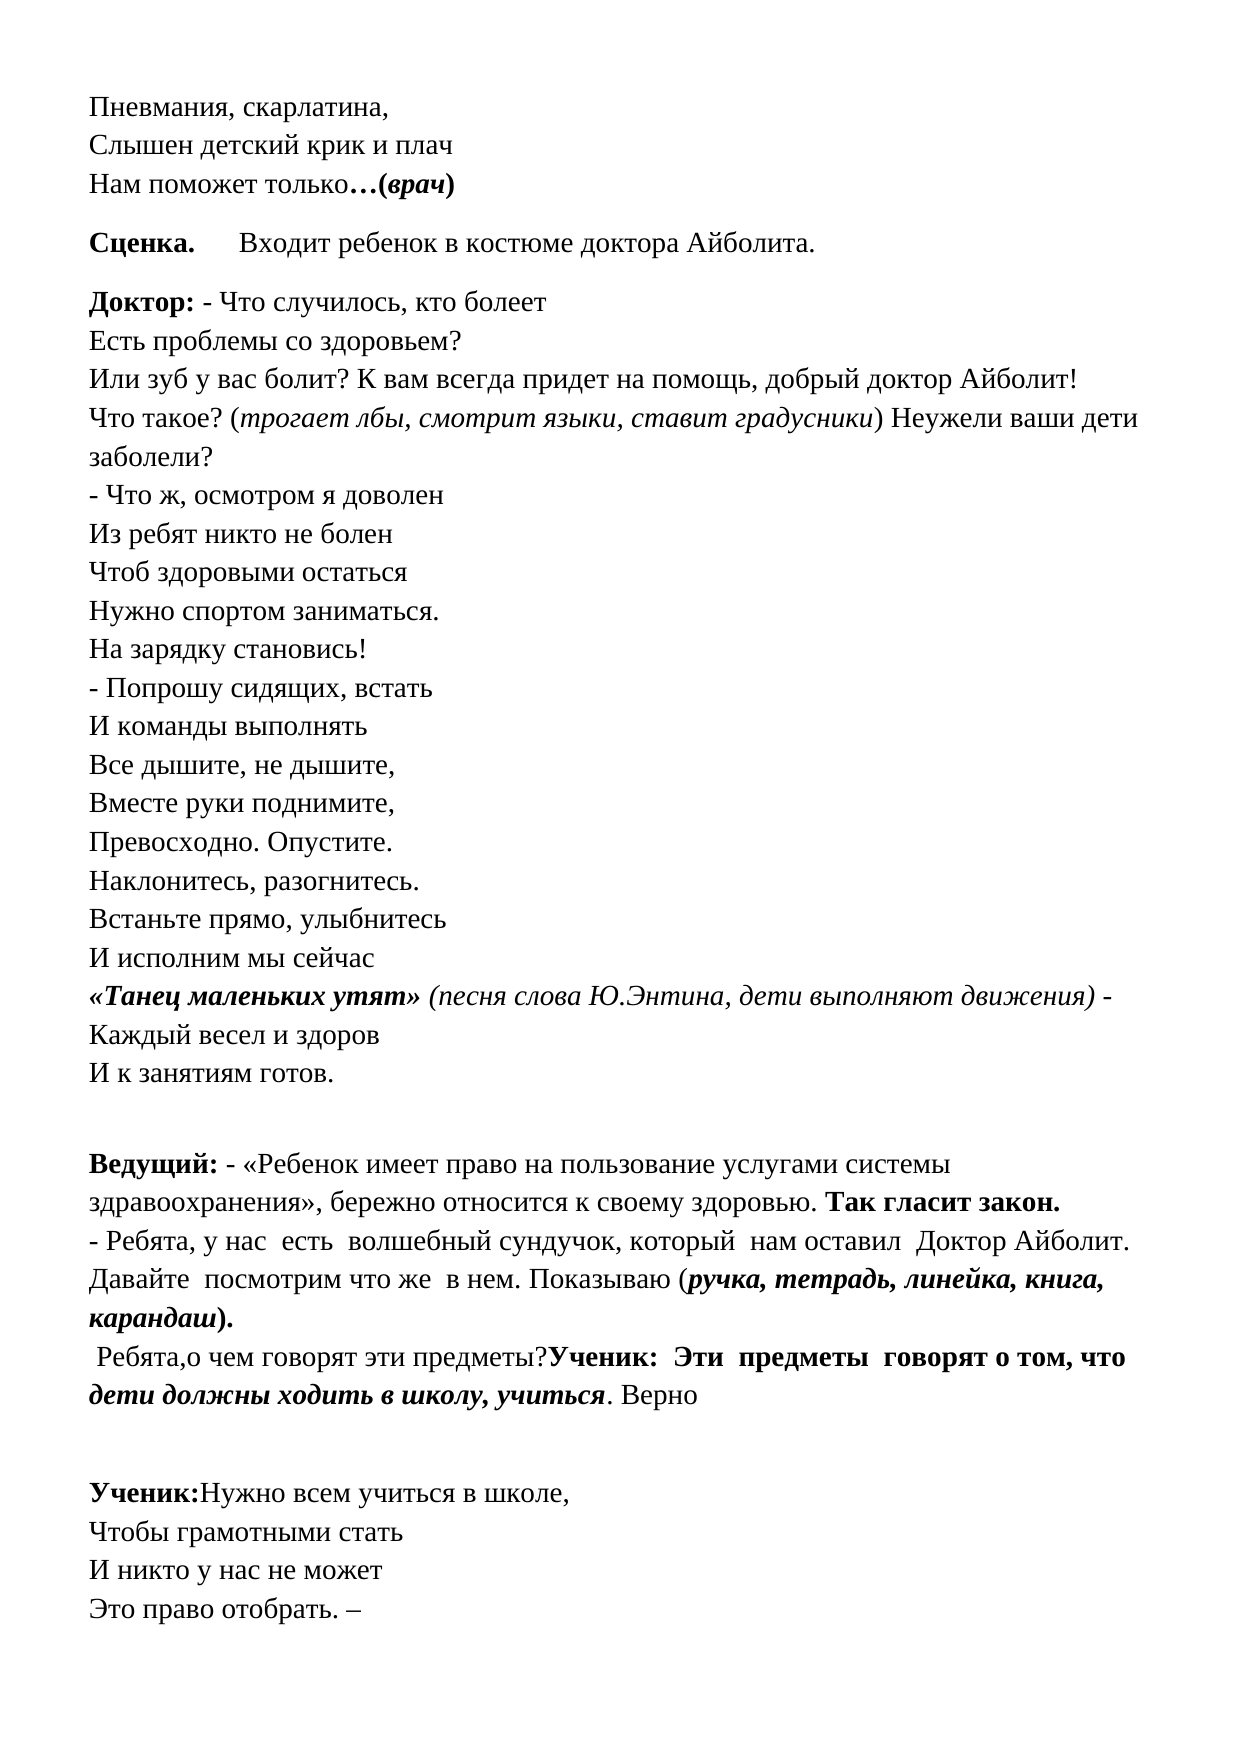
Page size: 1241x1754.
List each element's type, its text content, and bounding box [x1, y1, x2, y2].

text Доктор: - Что случилось, кто болеет Есть проблемы со здоровьем? Или зуб у вас болит? К вам всегда придет на помощь, добрый доктор Айболит! Что такое? (трогает лбы, смотрит языки, ставит градусники) Неужели ваши дети заболели? - Что ж, осмотром я доволен Из ребят никто не болен Чтоб здоровыми остаться Нужно спортом заниматься. На зарядку становись! - Попрошу сидящих, встать И команды выполнять Все дышите, не дышите, Вместе руки поднимите, Превосходно. Опустите. Наклонитесь, разогнитесь. Встаньте прямо, улыбнитесь И исполним мы сейчас «Танец маленьких утят» (песня слова Ю.Энтина, дети выполняют движения) -Каждый весел и здоров И к занятиям готов. [89, 284, 1152, 1121]
text Сценка. Входит ребенок в костюме доктора Айболита. [89, 225, 1152, 259]
text Ведущий: - «Ребенок имеет право на пользование услугами системы здравоохранения», бережно относится к своему здоровью. Так гласит закон. - Ребята, у нас есть волшебный сундучок, который нам оставил Доктор Айболит. Давайте посмотрим что же в нем. Показываю (ручка, тетрадь, линейка, книга, карандаш). Ребята,о чем говорят эти предметы?Ученик: Эти предметы говорят о том, что дети должны ходить в школу, учиться. Верно [89, 1146, 1152, 1411]
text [89, 89, 1152, 199]
text Ученик:Нужно всем учиться в школе, Чтобы грамотными стать И никто у нас не может Это право отобрать. – [89, 1437, 1152, 1624]
